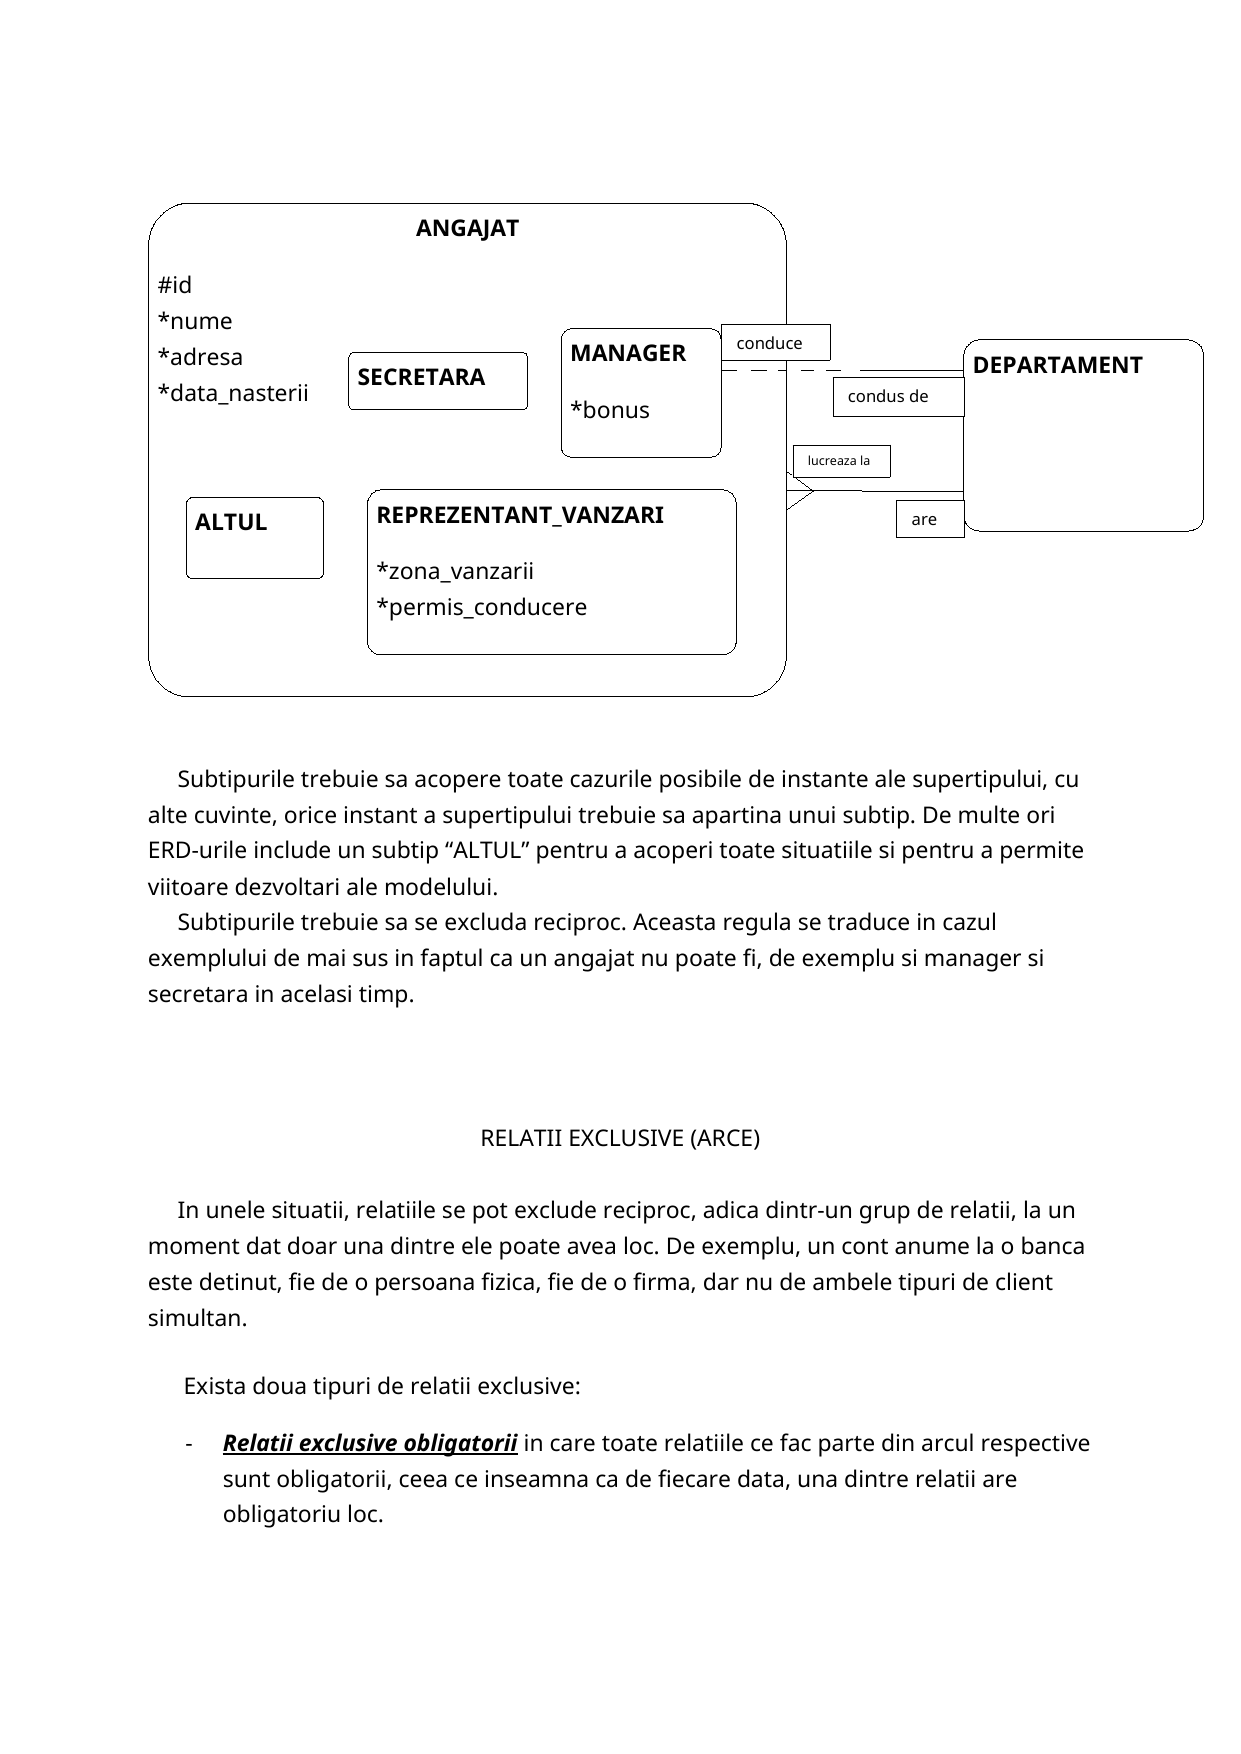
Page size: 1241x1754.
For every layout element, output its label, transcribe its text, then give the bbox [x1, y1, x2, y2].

text In unele situatii, relatiile se pot exclude reciproc, adica dintr-un grup de relatii, la un moment dat doar una dintre ele poate avea loc. De exemplu, un cont anume la o banca este detinut, fie de o persoana fizica, fie de o firma, dar nu de ambele tipuri de client simultan. [148, 1194, 1093, 1333]
text RELATII EXCLUSIVE (ARCE) [148, 1122, 1093, 1153]
text Exista doua tipuri de relatii exclusive: [148, 1370, 1093, 1401]
text Subtipurile trebuie sa se excluda reciproc. Aceasta regula se traduce in cazul exemplului de mai sus in faptul ca un angajat nu poate fi, de exemplu si manager si secretara in acelasi timp. [148, 906, 1093, 1009]
text Subtipurile trebuie sa acopere toate cazurile posibile de instante ale supertipului, cu alte cuvinte, orice instant a supertipului trebuie sa apartina unui subtip. De multe ori ERD-urile include un subtip “ALTUL” pentru a acoperi toate situatiile si pentru a permite viitoare dezvoltari ale modelului. [148, 763, 1093, 902]
list Relatii exclusive obligatorii in care toate relatiile ce fac parte din arcul respective sunt obligatorii, ceea ce inseamna ca de fiecare data, una dintre relatii are obligatoriu loc. [185, 1427, 1093, 1530]
